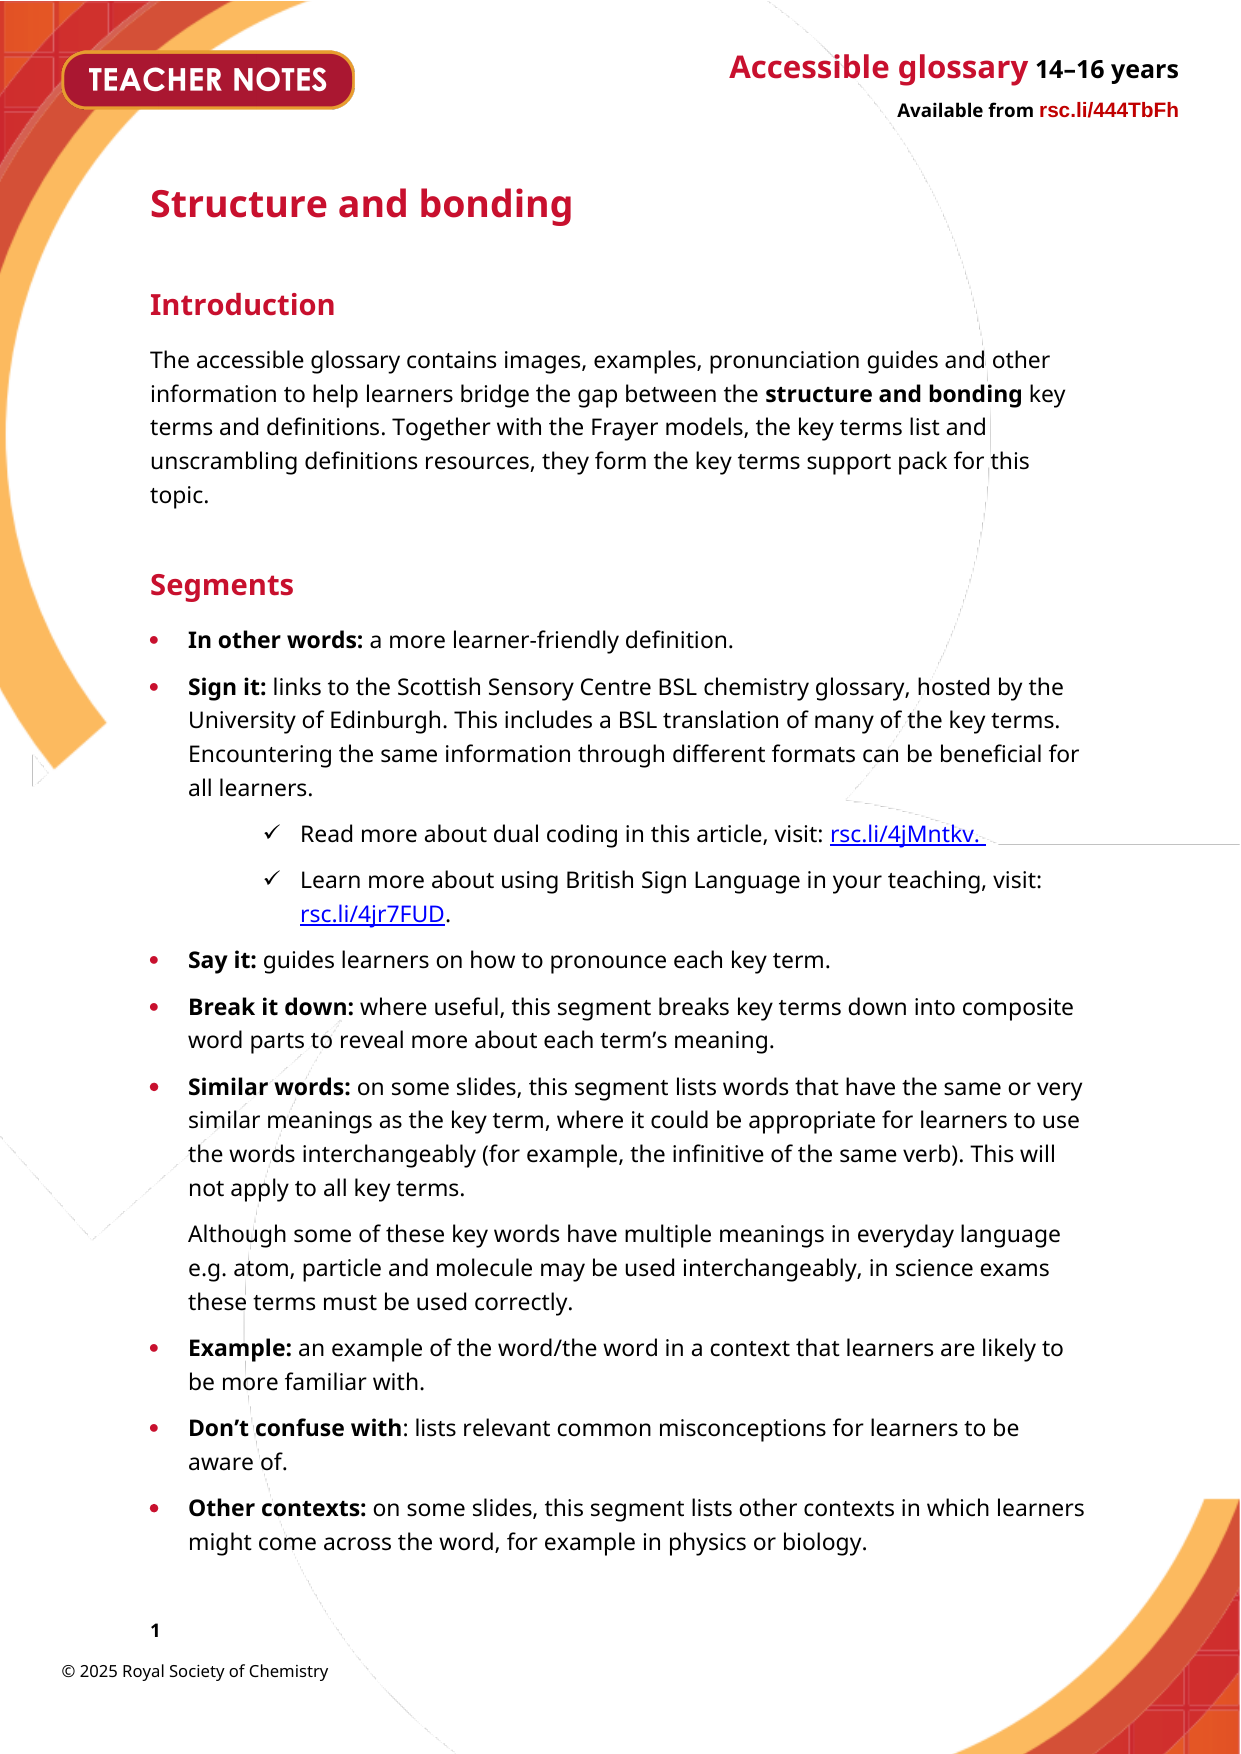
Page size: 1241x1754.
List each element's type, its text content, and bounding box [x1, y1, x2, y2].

list Read more about dual coding in this article, visit: rsc.li/4jMntkv. [262, 818, 1090, 849]
picture [61, 50, 355, 110]
list Learn more about using British Sign Language in your teaching, visit: rsc.li/4jr7FUD. [262, 864, 1090, 929]
list Don’t confuse with: lists relevant common misconceptions for learners to be aware of. [150, 1412, 1090, 1477]
list Example: an example of the word/the word in a context that learners are likely to be more familiar with. [150, 1332, 1090, 1397]
list Say it: guides learners on how to pronounce each key term. [150, 944, 1090, 975]
list Break it down: where useful, this segment breaks key terms down into composite word parts to reveal more about each term’s meaning. [150, 990, 1090, 1055]
list Other contexts: on some slides, this segment lists other contexts in which learners might come across the word, for example in physics or biology. [150, 1492, 1090, 1557]
list Sign it: links to the Scottish Sensory Centre BSL chemistry glossary, hosted by the University of Edinburgh. This includes a BSL translation of many of the key terms. Encountering the same information through different formats can be beneficial for all learners. [150, 670, 1090, 803]
text Segments [150, 565, 1090, 604]
text Structure and bonding [150, 177, 1090, 228]
list Similar words: on some slides, this segment lists words that have the same or very similar meanings as the key term, where it could be appropriate for learners to use the words interchangeably (for example, the infinitive of the same verb). This will not apply to all key terms. [150, 1070, 1090, 1203]
text Introduction [150, 284, 1090, 324]
list Although some of these key words have multiple meanings in everyday language e.g. atom, particle and molecule may be used interchangeably, in science exams these terms must be used correctly. [188, 1218, 1090, 1317]
text The accessible glossary contains images, examples, pronunciation guides and other information to help learners bridge the gap between the structure and bonding key terms and definitions. Together with the Frayer models, the key terms list and unscrambling definitions resources, they form the key terms support pack for this topic. [150, 344, 1090, 510]
list In other words: a more learner-friendly definition. [150, 624, 1090, 655]
